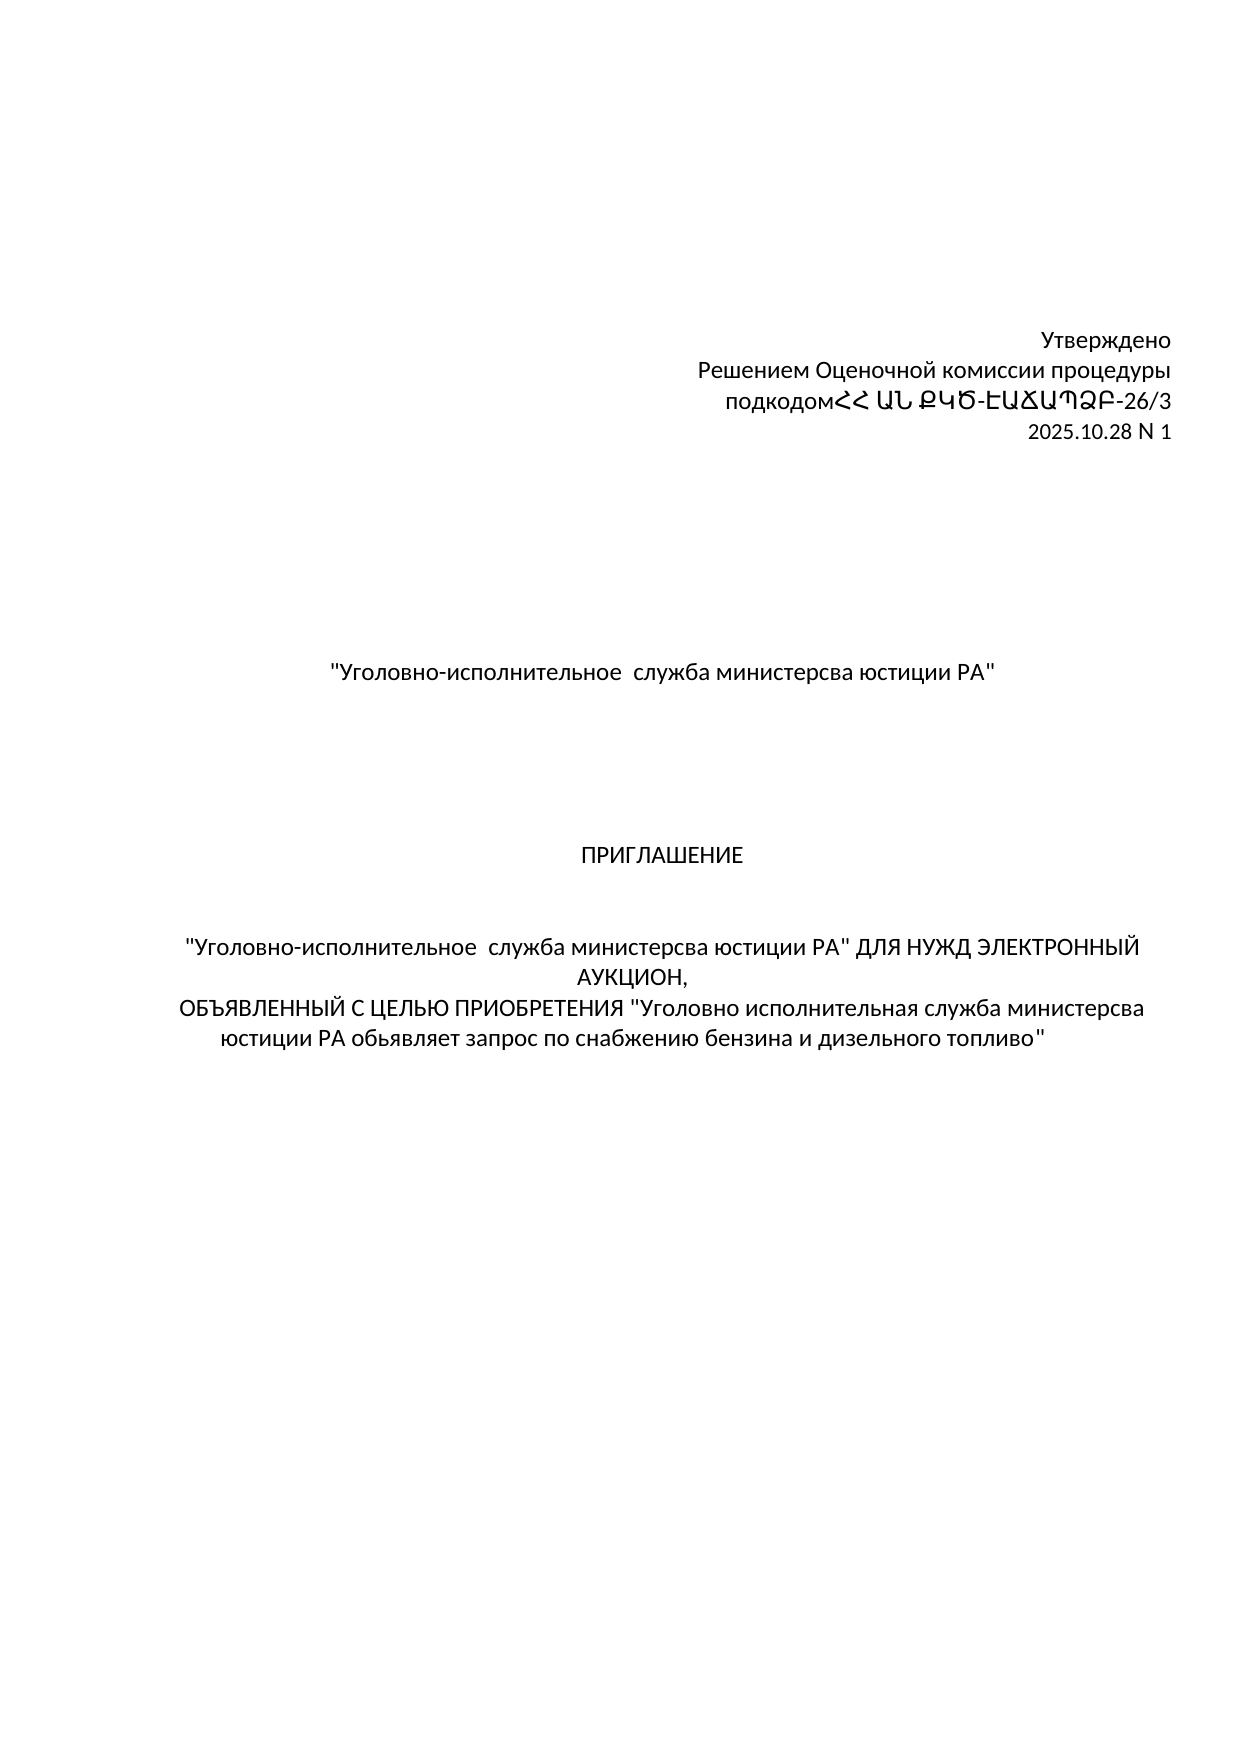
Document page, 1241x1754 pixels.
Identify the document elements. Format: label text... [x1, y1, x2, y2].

text 2025.10.28 N 1 [94, 415, 1171, 446]
text "Уголовно-исполнительное служба министерсва юстиции РА" [94, 656, 1171, 686]
text подкодомՀՀ ԱՆ ՔԿԾ-ԷԱՃԱՊՁԲ-26/3 [94, 385, 1171, 415]
text Решением Оценочной комиссии процедуры [94, 354, 1171, 385]
text ПРИГЛАШЕНИЕ [94, 839, 1171, 869]
text ОБЪЯВЛЕННЫЙ С ЦЕЛЬЮ ПРИОБРЕТЕНИЯ "Уголовно исполнительная служба министерсва юстиции РА обьявляет запрос по снабжению бензина и дизельного топливо" [94, 992, 1171, 1053]
text Утверждено [94, 324, 1171, 354]
text "Уголовно-исполнительное служба министерсва юстиции РА" ДЛЯ НУЖД ЭЛЕКТРОННЫЙ АУКЦИОН, [94, 931, 1171, 992]
